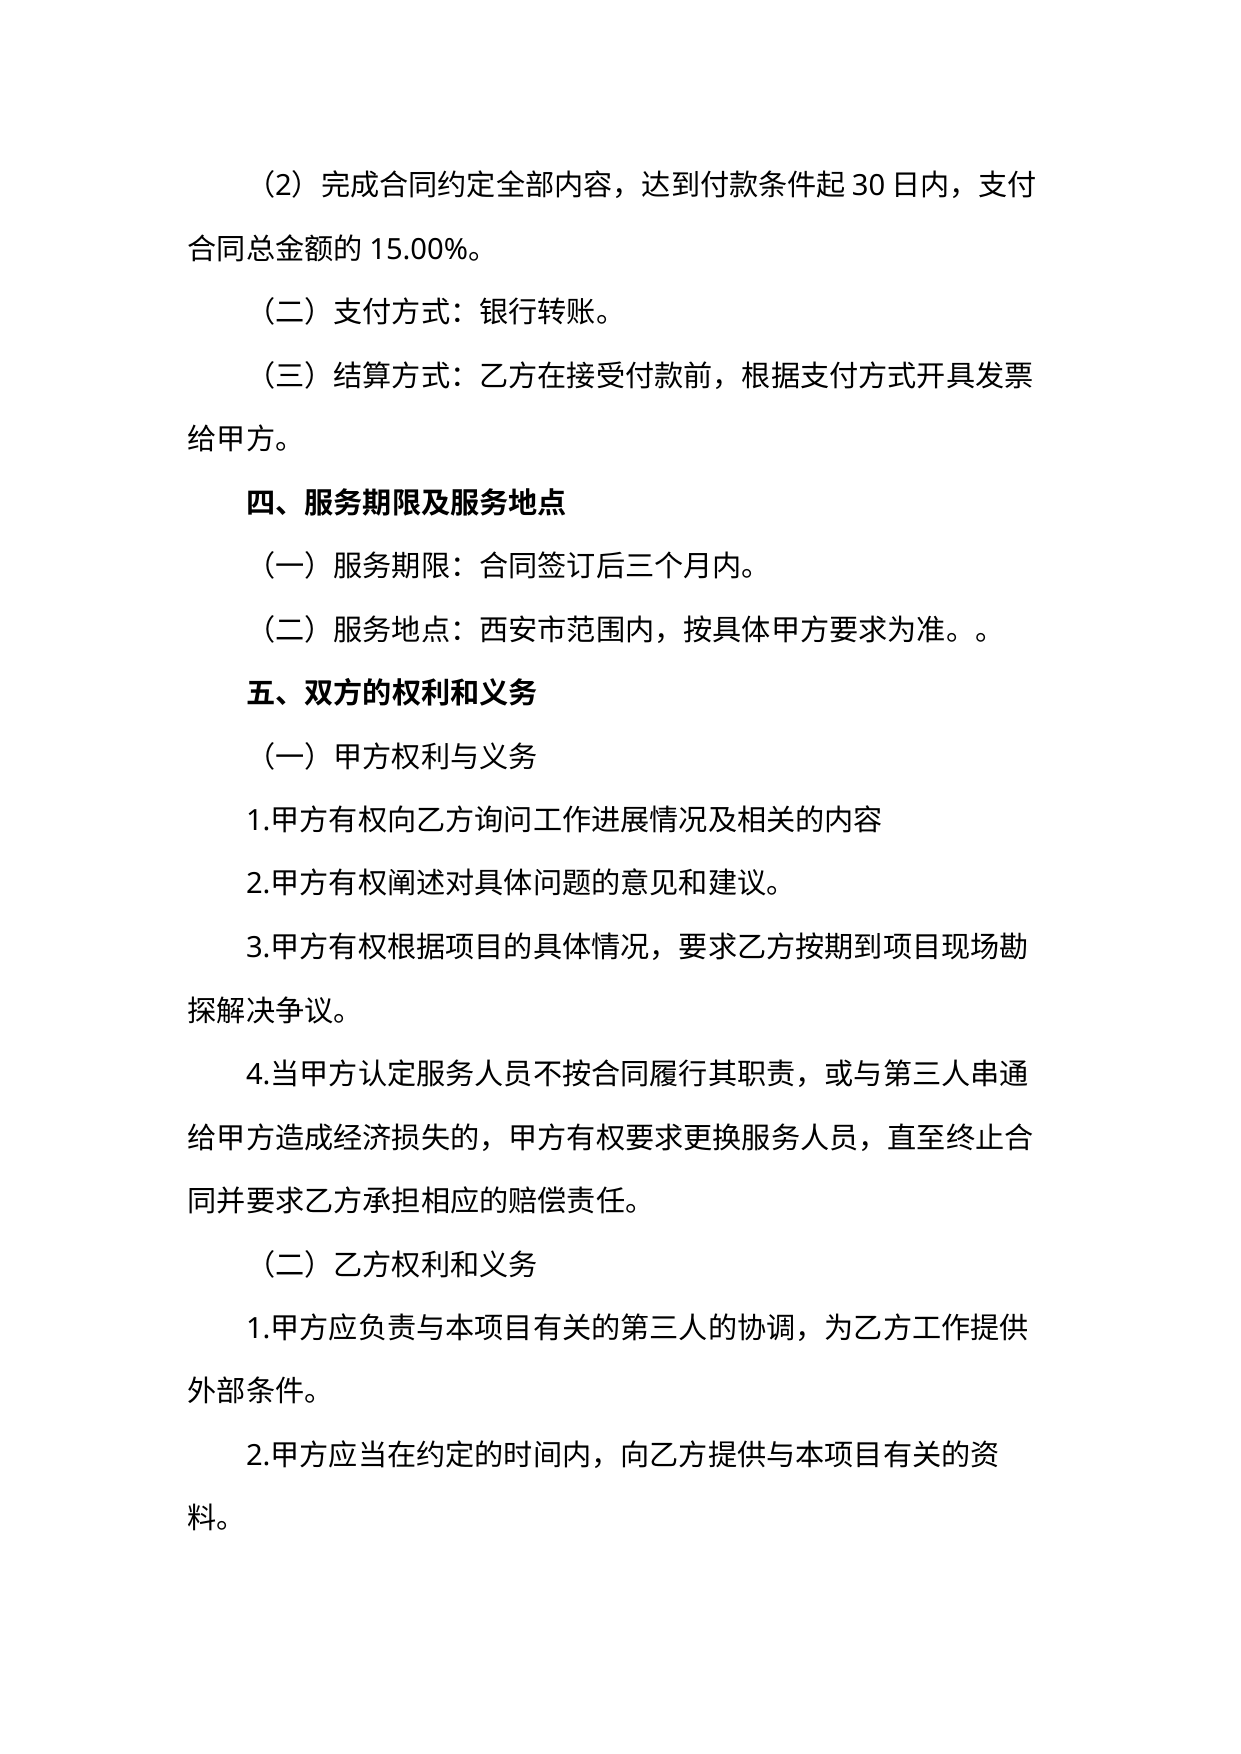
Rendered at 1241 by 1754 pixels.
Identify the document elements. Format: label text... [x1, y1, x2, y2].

text 1.甲方有权向乙方询问工作进展情况及相关的内容 [187, 797, 1053, 839]
text （二）乙方权利和义务 [187, 1241, 1053, 1283]
text （一）甲方权利与义务 [187, 733, 1053, 775]
text （二）服务地点：西安市范围内，按具体甲方要求为准。。 [187, 606, 1053, 648]
text 3.甲方有权根据项目的具体情况，要求乙方按期到项目现场勘探解决争议。 [187, 924, 1053, 1029]
text （一）服务期限：合同签订后三个月内。 [187, 543, 1053, 585]
text （二）支付方式：银行转账。 [187, 289, 1053, 331]
text 2.甲方有权阐述对具体问题的意见和建议。 [187, 860, 1053, 902]
text 五、双方的权利和义务 [187, 670, 1053, 712]
text 四、服务期限及服务地点 [187, 479, 1053, 522]
text 2.甲方应当在约定的时间内，向乙方提供与本项目有关的资料。 [187, 1431, 1053, 1537]
text （2）完成合同约定全部内容，达到付款条件起30日内，支付合同总金额的 15.00%。 [187, 162, 1053, 268]
text （三）结算方式：乙方在接受付款前，根据支付方式开具发票给甲方。 [187, 352, 1053, 458]
text 1.甲方应负责与本项目有关的第三人的协调，为乙方工作提供外部条件。 [187, 1304, 1053, 1410]
text 4.当甲方认定服务人员不按合同履行其职责，或与第三人串通给甲方造成经济损失的，甲方有权要求更换服务人员，直至终止合同并要求乙方承担相应的赔偿责任。 [187, 1051, 1053, 1220]
